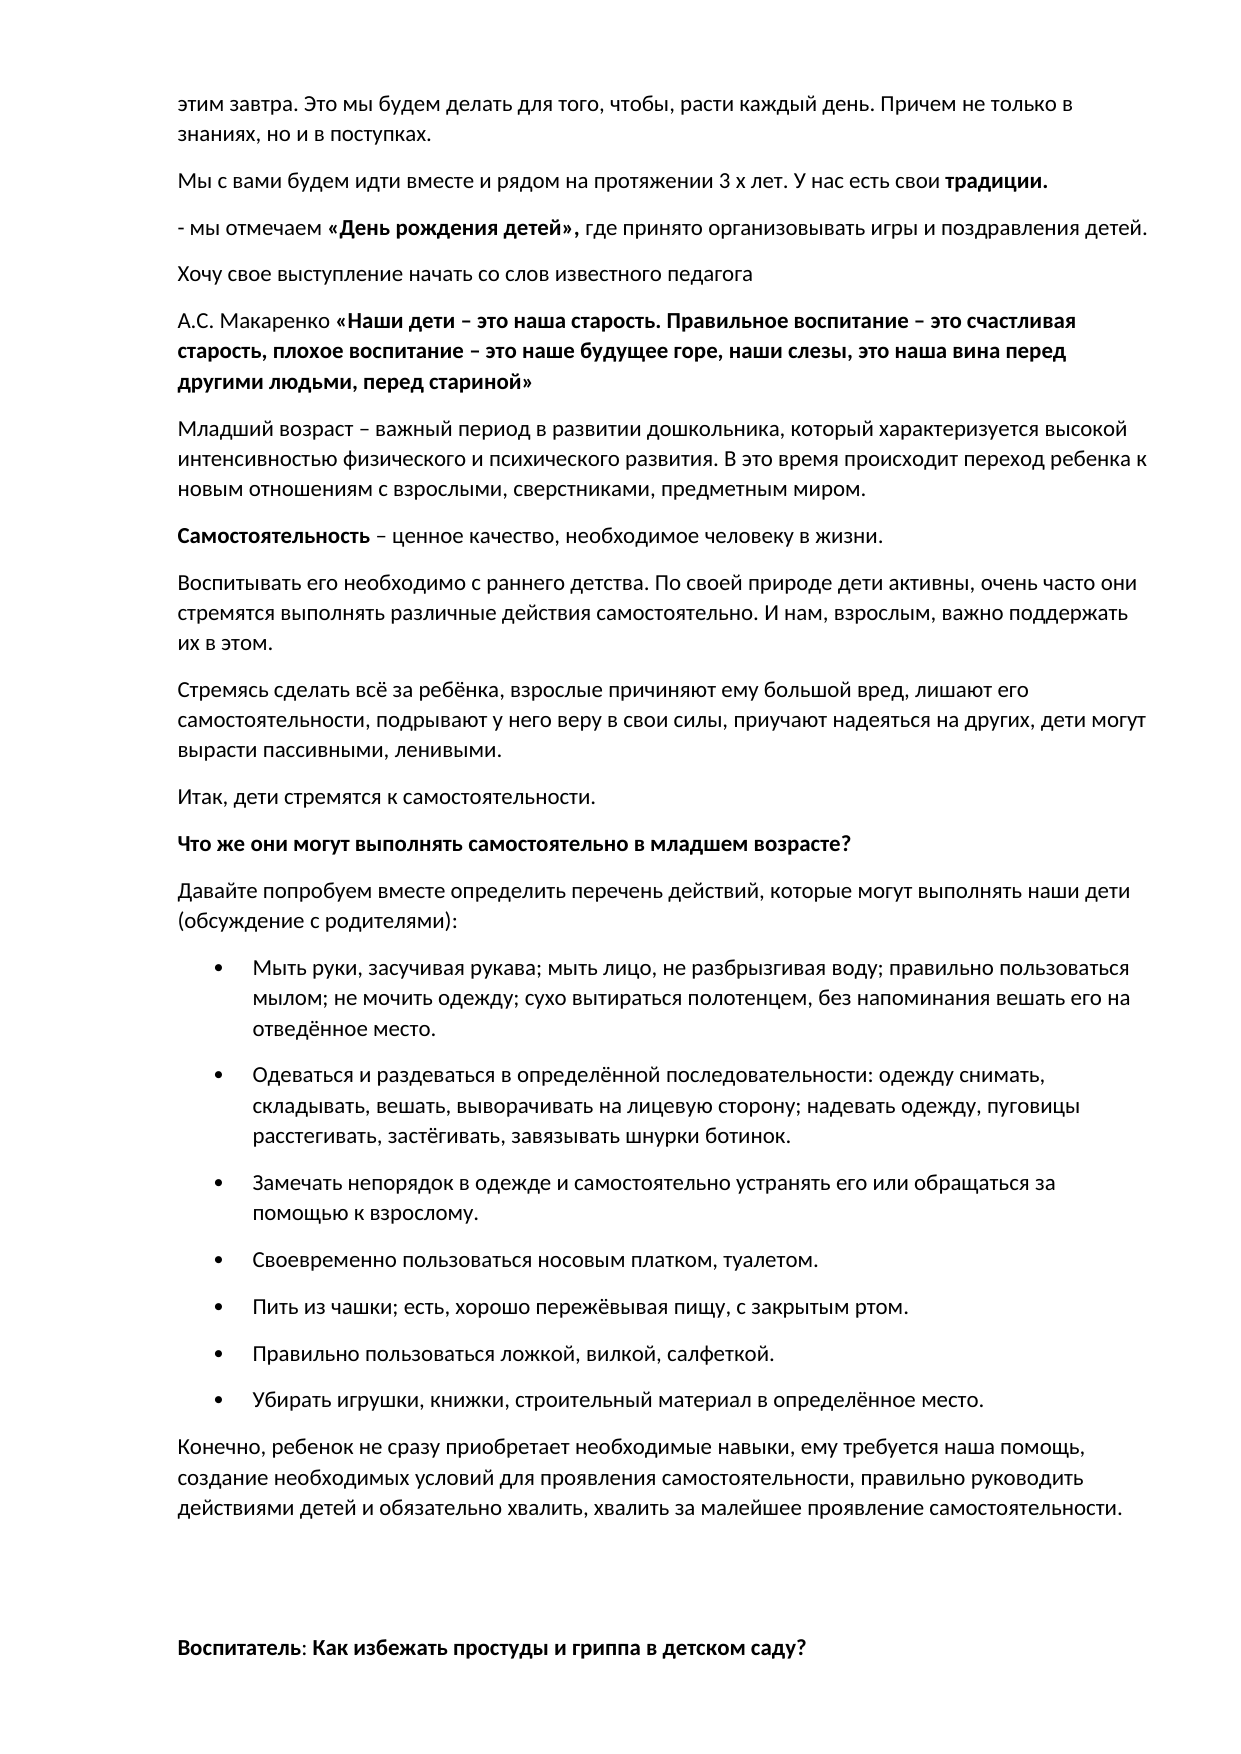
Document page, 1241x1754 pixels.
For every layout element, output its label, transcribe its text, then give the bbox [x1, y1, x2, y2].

text Хочу свое выступление начать со слов известного педагога [177, 259, 1152, 287]
text Младший возраст – важный период в развитии дошкольника, который характеризуется высокой интенсивностью физического и психического развития. В это время происходит переход ребенка к новым отношениям с взрослыми, сверстниками, предметным миром. [177, 414, 1152, 502]
list Мыть руки, засучивая рукава; мыть лицо, не разбрызгивая воду; правильно пользоваться мылом; не мочить одежду; сухо вытираться полотенцем, без напоминания вешать его на отведённое место. [215, 953, 1152, 1042]
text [177, 89, 1152, 147]
text Воспитывать его необходимо с раннего детства. По своей природе дети активны, очень часто они стремятся выполнять различные действия самостоятельно. И нам, взрослым, важно поддержать их в этом. [177, 568, 1152, 656]
text Самостоятельность – ценное качество, необходимое человеку в жизни. [177, 521, 1152, 549]
text Воспитатель: Как избежать простуды и гриппа в детском саду? [177, 1633, 1152, 1661]
list Убирать игрушки, книжки, строительный материал в определённое место. [215, 1386, 1152, 1413]
text Мы с вами будем идти вместе и рядом на протяжении 3 х лет. У нас есть свои традиции. [177, 166, 1152, 194]
list Одеваться и раздеваться в определённой последовательности: одежду снимать, складывать, вешать, выворачивать на лицевую сторону; надевать одежду, пуговицы расстегивать, застёгивать, завязывать шнурки ботинок. [215, 1061, 1152, 1149]
text Давайте попробуем вместе определить перечень действий, которые могут выполнять наши дети (обсуждение с родителями): [177, 876, 1152, 934]
text - мы отмечаем «День рождения детей», где принято организовывать игры и поздравления детей. [177, 213, 1152, 241]
text Итак, дети стремятся к самостоятельности. [177, 782, 1152, 810]
list Правильно пользоваться ложкой, вилкой, салфеткой. [215, 1339, 1152, 1367]
list Замечать непорядок в одежде и самостоятельно устранять его или обращаться за помощью к взрослому. [215, 1168, 1152, 1226]
text Что же они могут выполнять самостоятельно в младшем возрасте? [177, 829, 1152, 857]
text Конечно, ребенок не сразу приобретает необходимые навыки, ему требуется наша помощь, создание необходимых условий для проявления самостоятельности, правильно руководить действиями детей и обязательно хвалить, хвалить за малейшее проявление самостоятельности. [177, 1432, 1152, 1521]
text Стремясь сделать всё за ребёнка, взрослые причиняют ему большой вред, лишают его самостоятельности, подрывают у него веру в свои силы, приучают надеяться на других, дети могут вырасти пассивными, ленивыми. [177, 675, 1152, 763]
list Своевременно пользоваться носовым платком, туалетом. [215, 1245, 1152, 1273]
list Пить из чашки; есть, хорошо пережёвывая пищу, с закрытым ртом. [215, 1292, 1152, 1320]
text А.С. Макаренко «Наши дети – это наша старость. Правильное воспитание – это счастливая старость, плохое воспитание – это наше будущее горе, наши слезы, это наша вина перед другими людьми, перед стариной» [177, 306, 1152, 395]
